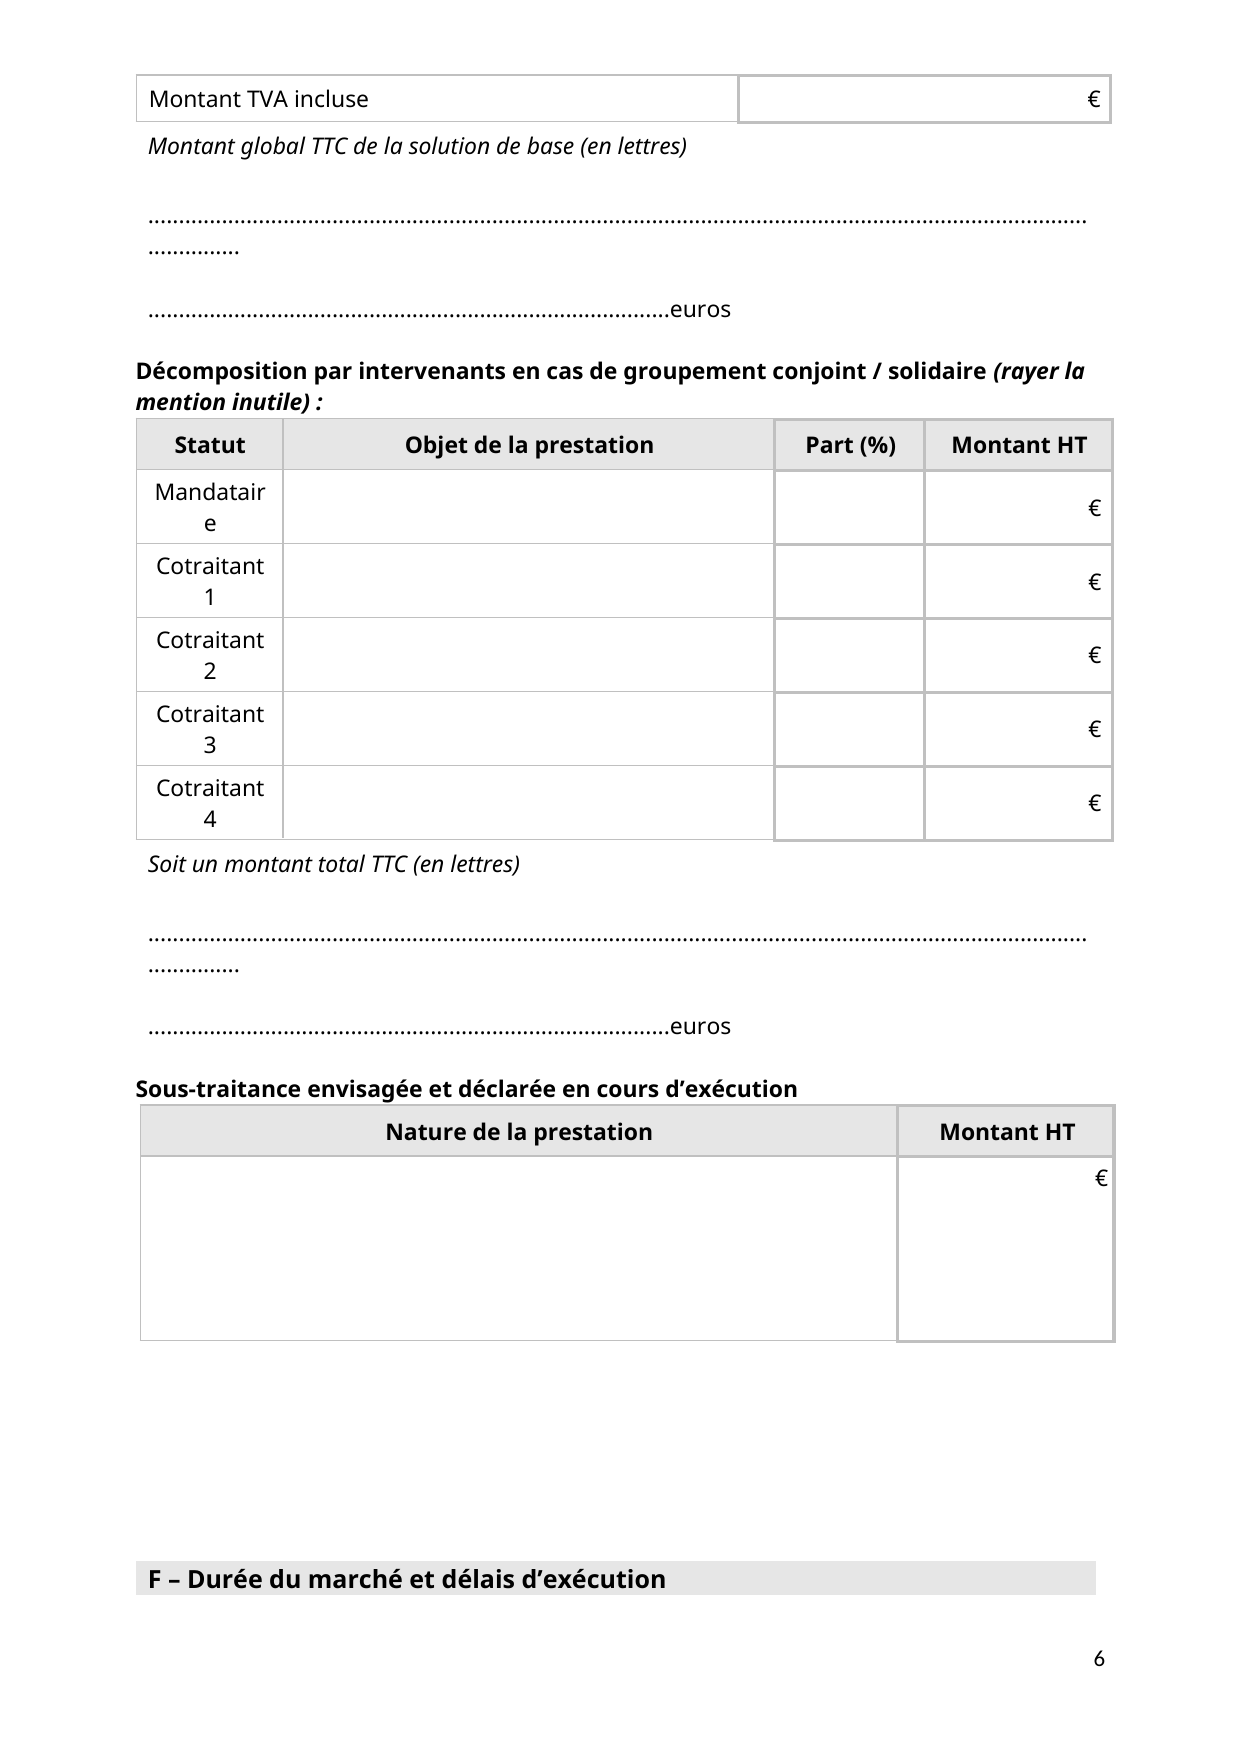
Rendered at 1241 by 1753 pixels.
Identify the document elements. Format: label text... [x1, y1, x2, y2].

table_cell € [926, 620, 1111, 691]
text Montant global TTC de la solution de base (en lettres) [148, 130, 1093, 161]
table_cell [776, 620, 923, 691]
table_cell Cotraitant 1 [137, 544, 282, 617]
table_cell [284, 692, 773, 764]
table_cell € [926, 694, 1111, 764]
text Sous-traitance envisagée et déclarée en cours d’exécution [135, 1073, 1093, 1104]
table_cell Cotraitant 3 [137, 692, 282, 764]
table_cell € [926, 768, 1111, 838]
table_cell € [740, 77, 1109, 121]
table_cell Montant TVA incluse [137, 76, 737, 121]
table_cell [284, 544, 773, 617]
table_header F – Durée du marché et délais d’exécution [136, 1561, 1096, 1595]
table_header Part (%) [776, 421, 923, 469]
text Décomposition par intervenants en cas de groupement conjoint / solidaire (rayer la mention inutile) : [135, 355, 1111, 418]
text ........................................................................................................................................................................ [148, 917, 1093, 979]
table_cell [284, 766, 773, 838]
table_header Nature de la prestation [141, 1106, 896, 1155]
table_header Montant HT [926, 421, 1111, 469]
table_header Statut [137, 419, 282, 469]
table_cell [776, 546, 923, 617]
table_cell € [926, 472, 1111, 543]
table_cell [776, 768, 923, 838]
table_cell Cotraitant 4 [137, 766, 282, 838]
table_cell [284, 470, 773, 543]
text ........................................................................................................................................................................ [148, 199, 1093, 261]
text .....................................................................................euros [148, 1010, 1093, 1042]
table_cell Mandataire [137, 470, 282, 543]
table_cell [776, 694, 923, 764]
table_cell [284, 618, 773, 691]
table_header Objet de la prestation [284, 419, 773, 469]
table_cell € [899, 1158, 1112, 1339]
table_header Montant HT [899, 1107, 1112, 1155]
table_cell [776, 472, 923, 543]
text .....................................................................................euros [148, 293, 1093, 324]
table_cell [141, 1157, 896, 1339]
table_cell € [926, 546, 1111, 617]
text Soit un montant total TTC (en lettres) [148, 848, 1093, 879]
table_cell Cotraitant 2 [137, 618, 282, 691]
